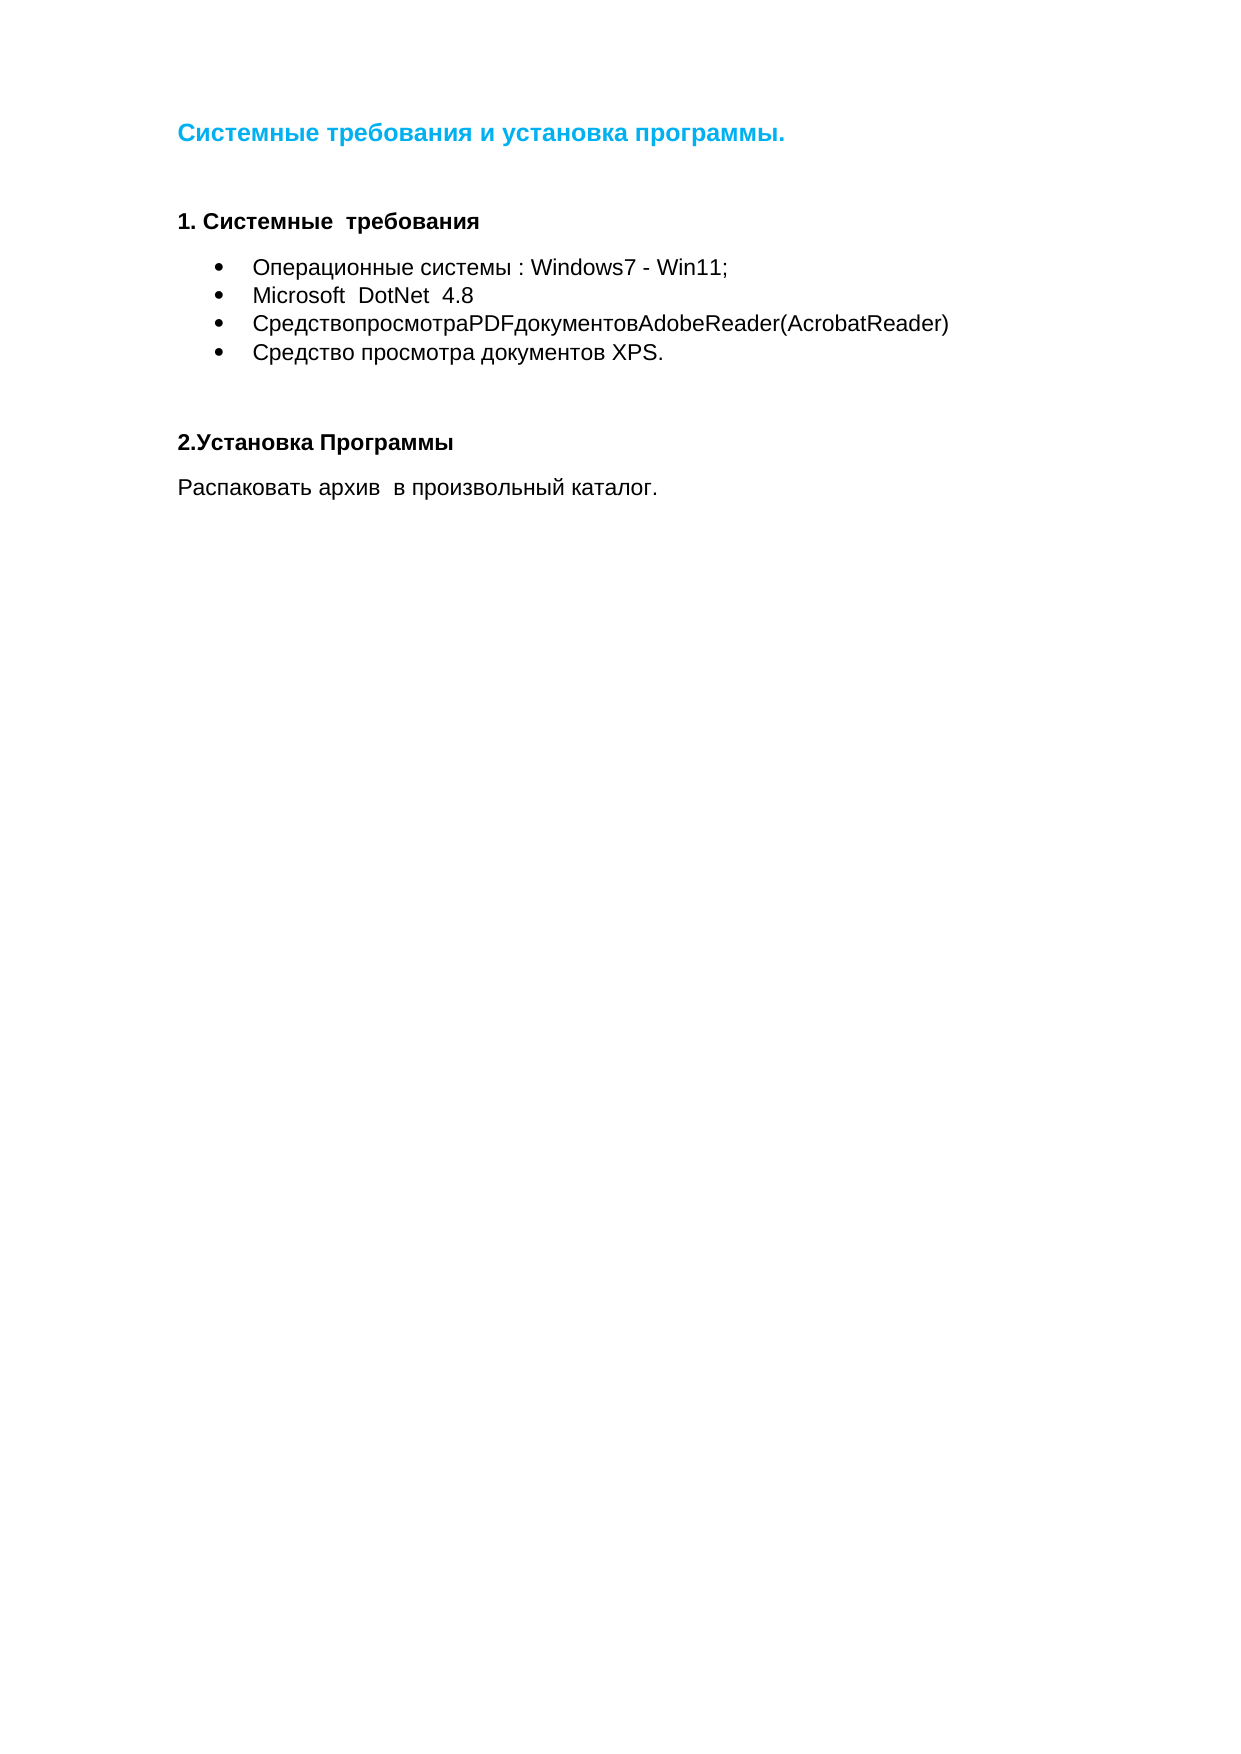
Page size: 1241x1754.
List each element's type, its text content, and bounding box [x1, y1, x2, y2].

text 1. Системные требования [177, 208, 1152, 235]
list Операционные системы : Windows7 - Win11; [215, 253, 1152, 280]
list СредствопросмотраPDFдокументовAdobeReader(AcrobatReader) [215, 310, 1152, 337]
list Средство просмотра документов XPS. [215, 339, 1152, 365]
text 2.Установка Программы [177, 429, 1152, 455]
list Microsoft DotNet 4.8 [215, 282, 1152, 308]
text Распаковать архив в произвольный каталог. [177, 474, 1152, 500]
text Системные требования и установка программы. [177, 118, 1152, 147]
